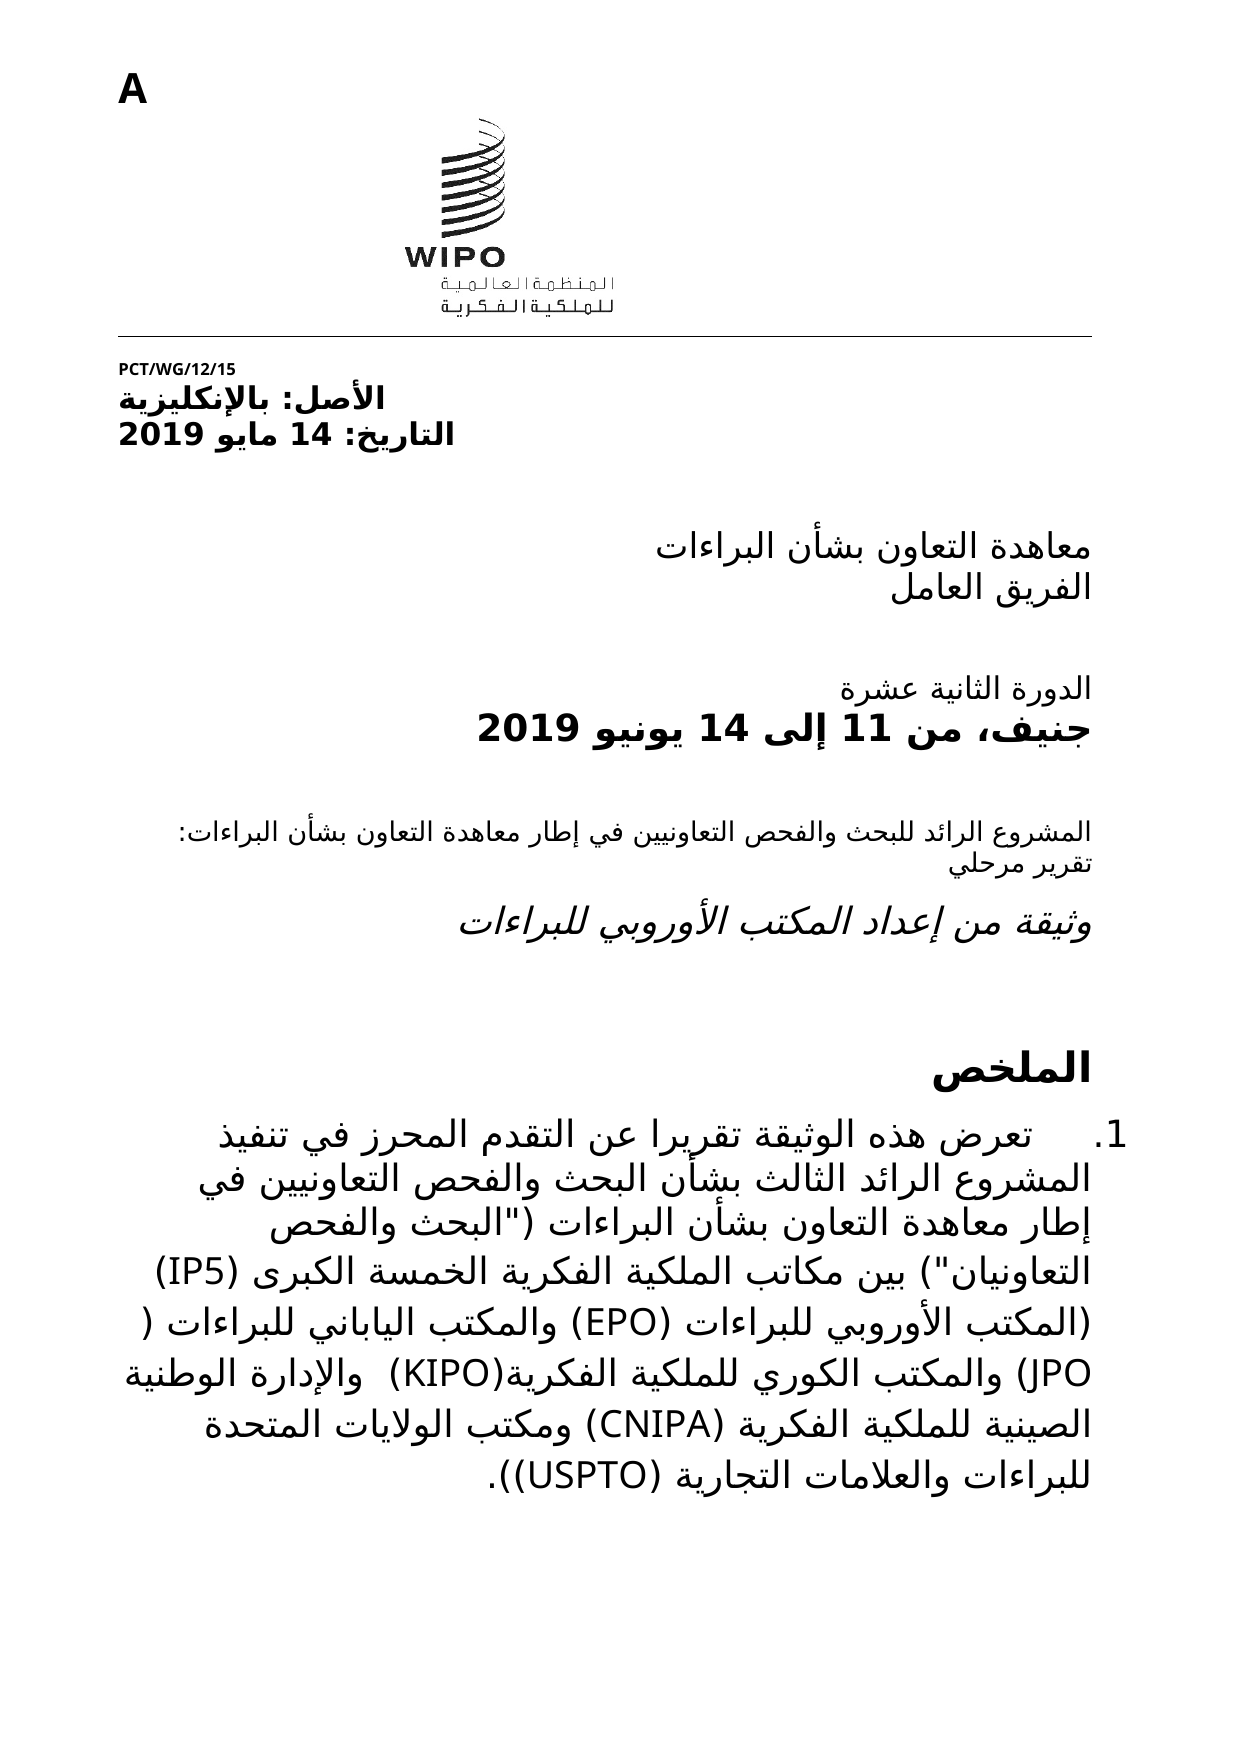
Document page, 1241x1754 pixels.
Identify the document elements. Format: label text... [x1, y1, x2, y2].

text وثيقة من إعداد المكتب الأوروبي للبراءات [118, 900, 1092, 944]
text الدورة الثانية عشرة [118, 671, 1092, 707]
text التاريخ: 14 مايو 2019 [118, 417, 1092, 453]
text المشروع الرائد للبحث والفحص التعاونيين في إطار معاهدة التعاون بشأن البراءات: تقرير مرحلي [118, 816, 1092, 879]
picture [402, 115, 620, 324]
text جنيف، من 11 إلى 14 يونيو 2019 [118, 707, 1092, 751]
text A [118, 59, 1092, 116]
text PCT/WG/12/15 [118, 337, 1092, 380]
subtitle الملخص [118, 1044, 1092, 1092]
subtitle الفريق العامل [118, 567, 1092, 608]
text الأصل: بالإنكليزية [118, 380, 1092, 417]
subtitle معاهدة التعاون بشأن البراءات [118, 526, 1092, 567]
text تعرض هذه الوثيقة تقريرا عن التقدم المحرز في تنفيذ المشروع الرائد الثالث بشأن البحث والفحص التعاونيين في إطار معاهدة التعاون بشأن البراءات ("البحث والفحص التعاونيان") بين مكاتب الملكية الفكرية الخمسة الكبرى (IP5) (المكتب الأوروبي للبراءات (EPO) والمكتب الياباني للبراءات (JPO) والمكتب الكوري للملكية الفكرية(KIPO) والإدارة الوطنية الصينية للملكية الفكرية (CNIPA) ومكتب الولايات المتحدة للبراءات والعلامات التجارية (USPTO)). [118, 1113, 1092, 1499]
